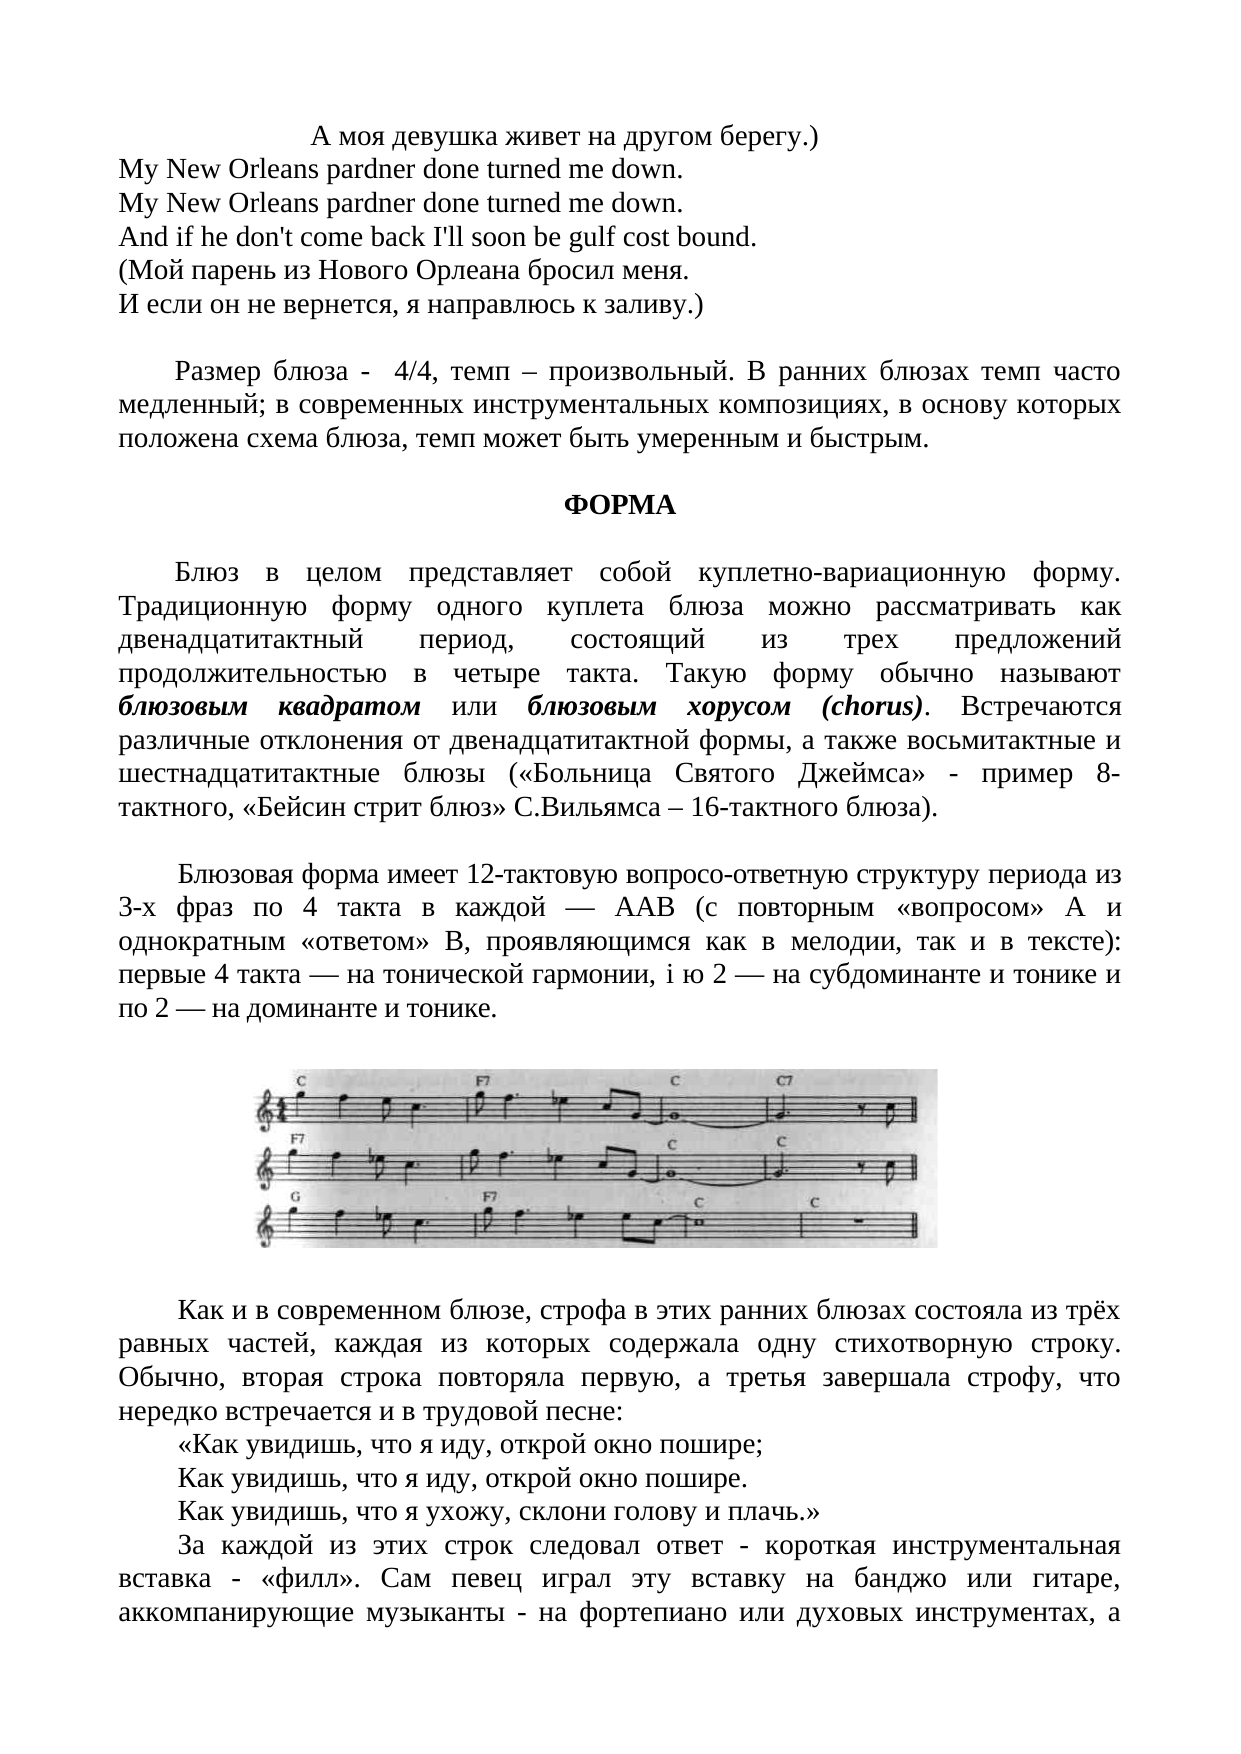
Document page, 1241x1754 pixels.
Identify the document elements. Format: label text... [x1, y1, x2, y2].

text Блюз в целом представляет собой куплетно-вариационную форму. Традиционную форму одного куплета блюза можно рассматривать как двенадцатитактный период, состоящий из трех предложений продолжительностью в четыре такта. Такую форму обычно называют блюзовым квадратом или блюзовым хорусом (chorus). Встречаются различные отклонения от двенадцатитактной формы, а также восьмитактные и шестнадцатитактные блюзы («Больница Святого Джеймса» - пример 8-тактного, «Бейсин стрит блюз» С.Вильямса – 16-тактного блюза). [118, 554, 1122, 822]
text Как и в современном блюзе, строфа в этих ранних блюзах состояла из трёх равных частей, каждая из которых содержала одну стихотворную строку. Обычно, вторая строка повторяла первую, а третья завершала строфу, что нередко встречается и в трудовой песне: [118, 1292, 1122, 1426]
text And if he don't come back I'll soon be gulf cost bound. [118, 219, 1122, 252]
text My New Orleans pardner done turned me down. [118, 185, 1122, 219]
text Размер блюза - 4/4, темп – произвольный. В ранних блюзах темп часто медленный; в современных инструментальных композициях, в основу которых положена схема блюза, темп может быть умеренным и быстрым. [118, 353, 1122, 453]
text И если он не вернется, я направлюсь к заливу.) [118, 286, 1122, 319]
text Как увидишь, что я ухожу, склони голову и плачь.» [118, 1493, 1122, 1527]
text А моя девушка живет на другом берегу.) [118, 118, 1122, 152]
text My New Orleans pardner done turned me down. [118, 152, 1122, 185]
text «Как увидишь, что я иду, открой окно пошире; [118, 1426, 1122, 1460]
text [118, 1527, 1122, 1627]
picture [245, 1069, 938, 1247]
text Как увидишь, что я иду, открой окно пошире. [118, 1460, 1122, 1493]
text (Мой парень из Нового Орлеана бросил меня. [118, 252, 1122, 286]
text ФОРМА [118, 487, 1122, 521]
text Блюзовая форма имеет 12-тактовую вопросо-ответную структуру периода из 3-х фраз по 4 такта в каждой — ААВ (с повторным «вопросом» А и однократным «ответом» В, проявляющимся как в мелодии, так и в тексте): первые 4 такта — на тонической гармонии, i ю 2 — на субдоминанте и тонике и по 2 — на доминанте и тонике. [118, 856, 1122, 1024]
